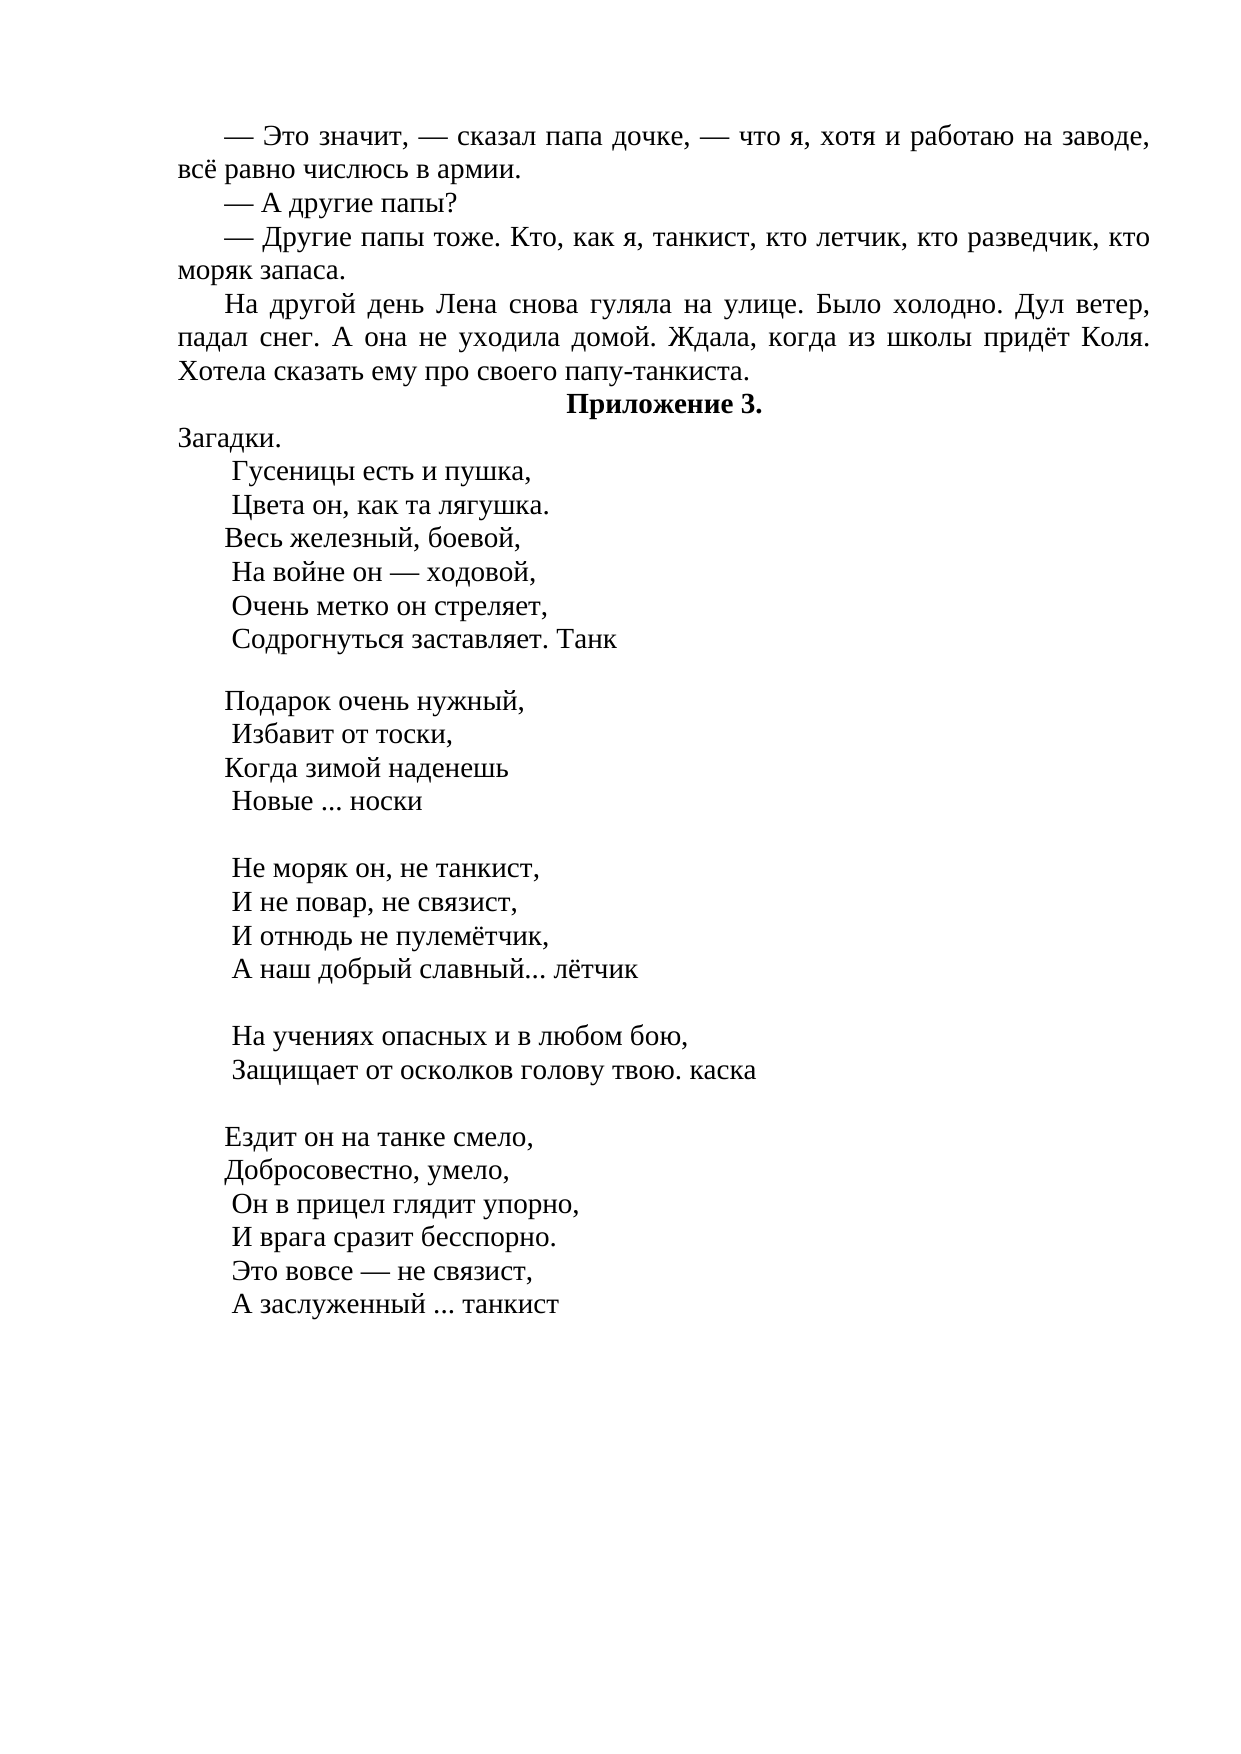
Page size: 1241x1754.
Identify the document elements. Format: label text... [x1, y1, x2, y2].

text Очень метко он стреляет, [177, 588, 1152, 621]
text Когда зимой наденешь [177, 750, 1152, 783]
text Весь железный, боевой, [177, 521, 1152, 554]
text Загадки. [177, 420, 1152, 453]
text А наш добрый славный... лётчик [177, 951, 1152, 985]
text Защищает от осколков голову твою. каска [177, 1052, 1152, 1085]
text А заслуженный ... танкист [177, 1287, 1152, 1320]
text Содрогнуться заставляет. Танк [177, 621, 1152, 655]
text Это вовсе — не связист, [177, 1253, 1152, 1287]
text Избавит от тоски, [177, 716, 1152, 750]
text И врага сразит бесспорно. [177, 1219, 1152, 1253]
text — Другие папы тоже. Кто, как я, танкист, кто летчик, кто разведчик, кто моряк запаса. [177, 219, 1152, 286]
text На учениях опасных и в любом бою, [177, 1018, 1152, 1052]
text Приложение 3. [177, 386, 1152, 420]
text На другой день Лена снова гуляла на улице. Было холодно. Дул ветер, падал снег. А она не уходила домой. Ждала, когда из школы придёт Коля. Хотела сказать ему про своего папу-танкиста. [177, 286, 1152, 386]
text И не повар, не связист, [177, 884, 1152, 918]
text Добросовестно, умело, [177, 1152, 1152, 1186]
text Подарок очень нужный, [177, 683, 1152, 716]
text — Это значит, — сказал папа дочке, — что я, хотя и работаю на заводе, всё равно числюсь в армии. [177, 118, 1152, 185]
text Новые ... носки [177, 783, 1152, 817]
text Он в прицел глядит упорно, [177, 1186, 1152, 1219]
text На войне он — ходовой, [177, 554, 1152, 588]
text Гусеницы есть и пушка, [177, 453, 1152, 487]
text — А другие папы? [177, 185, 1152, 219]
text Ездит он на танке смело, [177, 1119, 1152, 1152]
text Цвета он, как та лягушка. [177, 487, 1152, 521]
text И отнюдь не пулемётчик, [177, 918, 1152, 951]
text Не моряк он, не танкист, [177, 851, 1152, 884]
